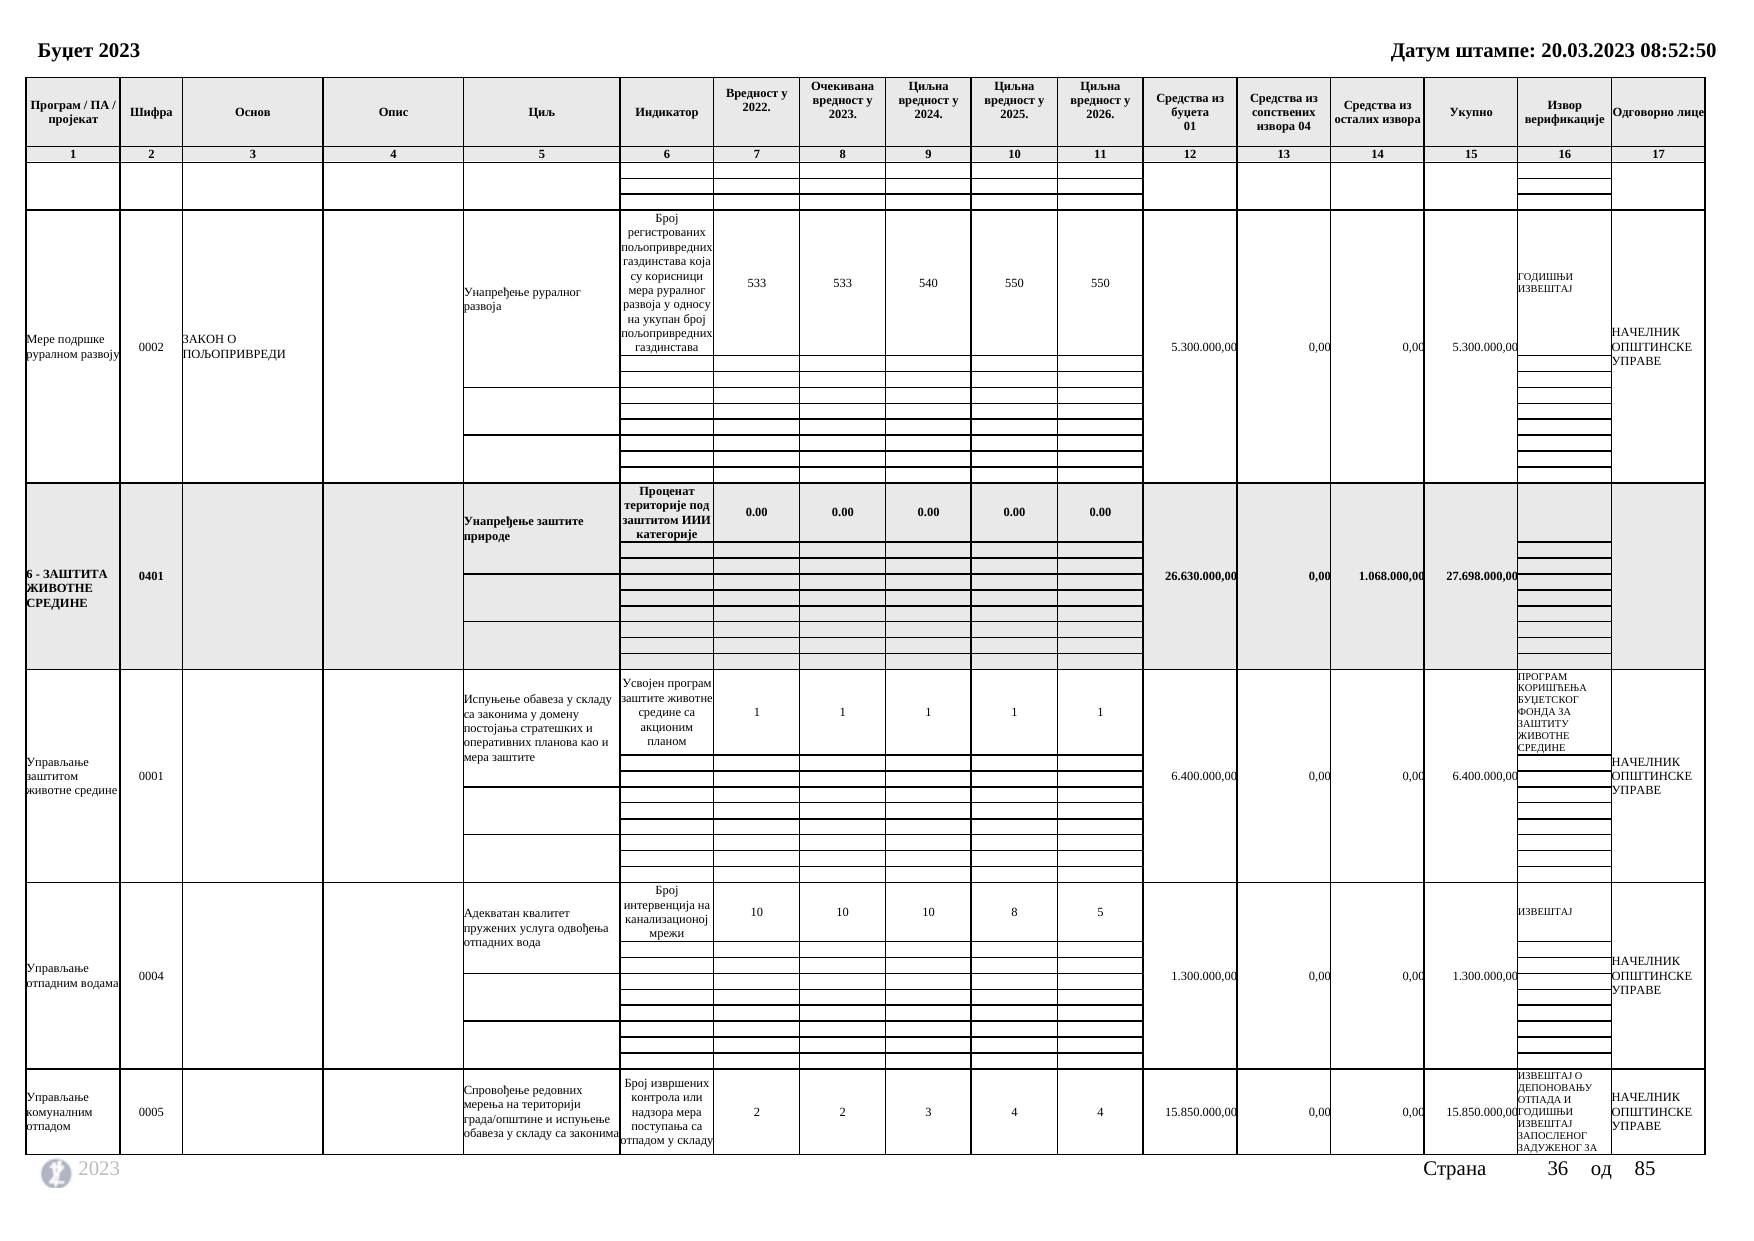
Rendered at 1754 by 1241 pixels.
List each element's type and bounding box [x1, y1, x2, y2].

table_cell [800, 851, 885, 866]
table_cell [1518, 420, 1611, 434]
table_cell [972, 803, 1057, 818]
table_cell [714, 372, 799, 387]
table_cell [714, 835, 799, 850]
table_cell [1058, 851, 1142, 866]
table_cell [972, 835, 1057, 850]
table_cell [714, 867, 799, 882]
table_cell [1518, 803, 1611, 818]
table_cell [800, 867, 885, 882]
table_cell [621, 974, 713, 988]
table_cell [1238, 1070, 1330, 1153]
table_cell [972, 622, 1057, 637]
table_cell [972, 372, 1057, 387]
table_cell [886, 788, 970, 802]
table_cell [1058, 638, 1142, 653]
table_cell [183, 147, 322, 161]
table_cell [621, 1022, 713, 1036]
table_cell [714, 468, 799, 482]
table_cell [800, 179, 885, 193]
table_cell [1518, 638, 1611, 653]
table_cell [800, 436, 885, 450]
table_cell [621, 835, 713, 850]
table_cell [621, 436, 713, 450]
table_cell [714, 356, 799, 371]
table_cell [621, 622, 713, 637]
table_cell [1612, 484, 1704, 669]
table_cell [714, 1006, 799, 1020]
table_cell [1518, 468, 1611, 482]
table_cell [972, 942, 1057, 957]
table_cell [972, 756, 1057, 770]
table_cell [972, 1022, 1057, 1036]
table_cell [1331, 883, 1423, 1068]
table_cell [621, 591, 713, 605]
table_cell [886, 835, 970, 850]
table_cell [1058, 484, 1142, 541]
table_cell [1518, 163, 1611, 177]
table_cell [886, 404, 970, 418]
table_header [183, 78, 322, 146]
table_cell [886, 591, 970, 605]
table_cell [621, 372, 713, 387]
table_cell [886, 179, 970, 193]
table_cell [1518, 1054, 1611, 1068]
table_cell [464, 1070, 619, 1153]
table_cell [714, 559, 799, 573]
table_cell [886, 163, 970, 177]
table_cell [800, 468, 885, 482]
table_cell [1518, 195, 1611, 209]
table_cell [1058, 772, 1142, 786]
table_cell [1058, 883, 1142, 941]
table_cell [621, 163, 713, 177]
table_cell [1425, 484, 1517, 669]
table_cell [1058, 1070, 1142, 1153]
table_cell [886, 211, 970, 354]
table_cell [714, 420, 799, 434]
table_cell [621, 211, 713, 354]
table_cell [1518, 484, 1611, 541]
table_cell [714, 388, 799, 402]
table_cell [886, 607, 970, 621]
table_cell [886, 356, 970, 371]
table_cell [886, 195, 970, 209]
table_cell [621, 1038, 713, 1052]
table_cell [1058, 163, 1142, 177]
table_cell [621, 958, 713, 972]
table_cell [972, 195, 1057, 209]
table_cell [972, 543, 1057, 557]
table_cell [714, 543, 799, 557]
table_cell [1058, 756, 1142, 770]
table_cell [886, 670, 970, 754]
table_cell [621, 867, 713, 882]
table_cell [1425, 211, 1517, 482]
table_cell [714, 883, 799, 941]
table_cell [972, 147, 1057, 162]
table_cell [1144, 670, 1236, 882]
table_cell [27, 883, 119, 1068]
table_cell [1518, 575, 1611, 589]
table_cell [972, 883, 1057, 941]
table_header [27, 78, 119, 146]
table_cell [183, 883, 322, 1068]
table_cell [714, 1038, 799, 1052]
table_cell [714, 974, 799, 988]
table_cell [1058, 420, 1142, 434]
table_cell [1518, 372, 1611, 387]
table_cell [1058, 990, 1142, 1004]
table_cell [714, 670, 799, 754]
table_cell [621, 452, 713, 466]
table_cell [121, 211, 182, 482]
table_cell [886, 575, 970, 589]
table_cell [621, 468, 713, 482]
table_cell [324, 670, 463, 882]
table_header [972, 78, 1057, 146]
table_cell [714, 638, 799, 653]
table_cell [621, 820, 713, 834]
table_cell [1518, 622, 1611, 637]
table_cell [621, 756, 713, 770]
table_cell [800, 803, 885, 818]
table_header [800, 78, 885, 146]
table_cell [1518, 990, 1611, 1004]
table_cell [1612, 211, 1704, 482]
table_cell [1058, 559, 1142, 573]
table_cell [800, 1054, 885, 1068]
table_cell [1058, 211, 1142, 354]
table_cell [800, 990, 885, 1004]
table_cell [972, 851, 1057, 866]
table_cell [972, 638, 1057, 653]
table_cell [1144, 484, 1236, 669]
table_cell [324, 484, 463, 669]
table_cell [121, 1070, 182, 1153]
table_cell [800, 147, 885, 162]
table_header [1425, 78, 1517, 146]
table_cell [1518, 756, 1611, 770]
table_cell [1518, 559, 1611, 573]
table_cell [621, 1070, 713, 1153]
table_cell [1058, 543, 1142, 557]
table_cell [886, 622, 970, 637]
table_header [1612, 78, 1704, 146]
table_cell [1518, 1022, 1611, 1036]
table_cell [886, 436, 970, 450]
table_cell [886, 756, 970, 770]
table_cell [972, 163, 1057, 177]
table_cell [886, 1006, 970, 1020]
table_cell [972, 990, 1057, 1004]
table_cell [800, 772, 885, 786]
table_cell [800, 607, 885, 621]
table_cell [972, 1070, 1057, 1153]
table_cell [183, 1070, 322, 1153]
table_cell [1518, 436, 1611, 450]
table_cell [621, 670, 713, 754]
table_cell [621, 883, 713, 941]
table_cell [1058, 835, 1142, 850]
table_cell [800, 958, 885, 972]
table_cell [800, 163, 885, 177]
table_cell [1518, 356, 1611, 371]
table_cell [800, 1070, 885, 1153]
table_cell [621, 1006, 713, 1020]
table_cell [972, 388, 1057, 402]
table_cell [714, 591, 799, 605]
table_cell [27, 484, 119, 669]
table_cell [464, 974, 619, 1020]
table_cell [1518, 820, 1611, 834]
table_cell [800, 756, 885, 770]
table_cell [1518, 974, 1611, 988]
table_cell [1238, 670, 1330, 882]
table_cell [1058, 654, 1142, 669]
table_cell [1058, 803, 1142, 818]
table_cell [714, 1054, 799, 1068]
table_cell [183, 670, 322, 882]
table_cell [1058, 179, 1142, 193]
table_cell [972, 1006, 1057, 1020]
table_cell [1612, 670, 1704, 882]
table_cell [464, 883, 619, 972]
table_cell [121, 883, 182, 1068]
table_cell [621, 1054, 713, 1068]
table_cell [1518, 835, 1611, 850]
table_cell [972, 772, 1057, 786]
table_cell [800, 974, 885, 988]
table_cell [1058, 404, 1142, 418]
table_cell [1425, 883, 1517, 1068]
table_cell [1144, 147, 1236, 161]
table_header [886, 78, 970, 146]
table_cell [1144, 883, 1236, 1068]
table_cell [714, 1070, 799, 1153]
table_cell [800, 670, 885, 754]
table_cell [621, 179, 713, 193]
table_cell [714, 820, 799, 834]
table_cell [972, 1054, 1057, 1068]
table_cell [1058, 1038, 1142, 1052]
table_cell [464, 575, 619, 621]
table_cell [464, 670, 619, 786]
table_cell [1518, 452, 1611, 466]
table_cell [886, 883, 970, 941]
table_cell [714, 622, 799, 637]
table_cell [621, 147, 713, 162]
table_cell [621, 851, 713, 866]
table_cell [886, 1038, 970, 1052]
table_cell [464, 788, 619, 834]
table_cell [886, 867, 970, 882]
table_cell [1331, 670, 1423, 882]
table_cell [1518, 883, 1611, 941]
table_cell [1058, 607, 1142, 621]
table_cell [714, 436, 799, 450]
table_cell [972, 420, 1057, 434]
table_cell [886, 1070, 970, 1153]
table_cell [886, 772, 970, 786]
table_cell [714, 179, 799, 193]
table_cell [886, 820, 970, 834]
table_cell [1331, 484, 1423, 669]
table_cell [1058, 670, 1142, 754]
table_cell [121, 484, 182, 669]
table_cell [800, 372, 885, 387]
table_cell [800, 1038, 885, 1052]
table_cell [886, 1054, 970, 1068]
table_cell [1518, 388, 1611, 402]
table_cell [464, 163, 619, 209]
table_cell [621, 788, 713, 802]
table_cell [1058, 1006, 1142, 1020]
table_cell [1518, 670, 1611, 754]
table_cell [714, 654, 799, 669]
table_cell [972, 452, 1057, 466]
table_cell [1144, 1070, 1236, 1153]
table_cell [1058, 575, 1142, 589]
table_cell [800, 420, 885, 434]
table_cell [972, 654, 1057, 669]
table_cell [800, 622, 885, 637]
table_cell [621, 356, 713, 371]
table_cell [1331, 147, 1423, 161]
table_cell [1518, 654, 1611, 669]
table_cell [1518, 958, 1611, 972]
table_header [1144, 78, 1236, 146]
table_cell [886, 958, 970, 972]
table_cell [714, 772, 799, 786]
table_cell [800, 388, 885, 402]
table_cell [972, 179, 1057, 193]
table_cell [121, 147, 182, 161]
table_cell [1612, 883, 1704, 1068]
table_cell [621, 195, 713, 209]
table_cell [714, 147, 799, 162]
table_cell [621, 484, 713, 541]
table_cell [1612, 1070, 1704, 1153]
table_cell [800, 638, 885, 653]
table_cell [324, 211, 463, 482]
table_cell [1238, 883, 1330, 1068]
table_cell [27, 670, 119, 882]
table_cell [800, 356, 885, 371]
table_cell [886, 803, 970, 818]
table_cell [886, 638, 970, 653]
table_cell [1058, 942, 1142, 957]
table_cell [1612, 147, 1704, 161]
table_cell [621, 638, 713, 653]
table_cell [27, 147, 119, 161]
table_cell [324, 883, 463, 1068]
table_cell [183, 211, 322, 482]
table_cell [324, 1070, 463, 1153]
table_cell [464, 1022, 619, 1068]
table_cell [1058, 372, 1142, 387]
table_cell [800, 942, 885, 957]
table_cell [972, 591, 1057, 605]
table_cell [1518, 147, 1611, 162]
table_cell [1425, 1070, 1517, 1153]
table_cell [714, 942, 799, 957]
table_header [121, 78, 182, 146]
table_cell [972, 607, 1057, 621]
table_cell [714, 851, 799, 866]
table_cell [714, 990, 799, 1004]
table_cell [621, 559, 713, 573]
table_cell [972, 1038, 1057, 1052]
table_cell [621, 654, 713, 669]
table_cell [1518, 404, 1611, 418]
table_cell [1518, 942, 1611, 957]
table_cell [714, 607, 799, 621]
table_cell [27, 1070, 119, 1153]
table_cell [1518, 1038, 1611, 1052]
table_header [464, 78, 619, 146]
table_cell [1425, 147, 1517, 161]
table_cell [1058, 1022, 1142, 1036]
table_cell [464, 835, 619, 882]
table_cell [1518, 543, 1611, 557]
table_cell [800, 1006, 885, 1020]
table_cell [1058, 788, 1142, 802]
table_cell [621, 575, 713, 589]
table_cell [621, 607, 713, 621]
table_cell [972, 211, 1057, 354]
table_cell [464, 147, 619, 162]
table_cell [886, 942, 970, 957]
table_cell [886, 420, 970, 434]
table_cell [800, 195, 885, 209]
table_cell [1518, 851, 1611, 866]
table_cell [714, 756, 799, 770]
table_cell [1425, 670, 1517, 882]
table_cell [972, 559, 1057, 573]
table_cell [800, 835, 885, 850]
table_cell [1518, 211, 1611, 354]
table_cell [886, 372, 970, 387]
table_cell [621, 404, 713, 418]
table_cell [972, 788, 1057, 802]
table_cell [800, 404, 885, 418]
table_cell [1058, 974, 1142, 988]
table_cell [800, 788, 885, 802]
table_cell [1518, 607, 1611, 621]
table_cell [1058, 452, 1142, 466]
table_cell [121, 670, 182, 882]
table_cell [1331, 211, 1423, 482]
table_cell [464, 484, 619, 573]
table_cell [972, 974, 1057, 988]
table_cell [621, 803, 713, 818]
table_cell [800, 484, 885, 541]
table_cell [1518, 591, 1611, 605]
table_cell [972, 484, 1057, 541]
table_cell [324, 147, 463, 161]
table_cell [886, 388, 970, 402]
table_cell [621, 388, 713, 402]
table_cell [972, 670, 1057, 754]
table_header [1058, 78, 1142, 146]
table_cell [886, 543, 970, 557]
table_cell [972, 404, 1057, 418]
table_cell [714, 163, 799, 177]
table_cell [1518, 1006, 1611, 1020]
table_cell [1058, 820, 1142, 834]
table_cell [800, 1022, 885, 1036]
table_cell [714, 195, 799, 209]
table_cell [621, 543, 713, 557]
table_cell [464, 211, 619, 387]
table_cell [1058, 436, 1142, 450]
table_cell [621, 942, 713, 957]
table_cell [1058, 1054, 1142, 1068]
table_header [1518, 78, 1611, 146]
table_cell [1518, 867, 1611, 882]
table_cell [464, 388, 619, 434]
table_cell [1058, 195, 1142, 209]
picture [37, 1155, 75, 1188]
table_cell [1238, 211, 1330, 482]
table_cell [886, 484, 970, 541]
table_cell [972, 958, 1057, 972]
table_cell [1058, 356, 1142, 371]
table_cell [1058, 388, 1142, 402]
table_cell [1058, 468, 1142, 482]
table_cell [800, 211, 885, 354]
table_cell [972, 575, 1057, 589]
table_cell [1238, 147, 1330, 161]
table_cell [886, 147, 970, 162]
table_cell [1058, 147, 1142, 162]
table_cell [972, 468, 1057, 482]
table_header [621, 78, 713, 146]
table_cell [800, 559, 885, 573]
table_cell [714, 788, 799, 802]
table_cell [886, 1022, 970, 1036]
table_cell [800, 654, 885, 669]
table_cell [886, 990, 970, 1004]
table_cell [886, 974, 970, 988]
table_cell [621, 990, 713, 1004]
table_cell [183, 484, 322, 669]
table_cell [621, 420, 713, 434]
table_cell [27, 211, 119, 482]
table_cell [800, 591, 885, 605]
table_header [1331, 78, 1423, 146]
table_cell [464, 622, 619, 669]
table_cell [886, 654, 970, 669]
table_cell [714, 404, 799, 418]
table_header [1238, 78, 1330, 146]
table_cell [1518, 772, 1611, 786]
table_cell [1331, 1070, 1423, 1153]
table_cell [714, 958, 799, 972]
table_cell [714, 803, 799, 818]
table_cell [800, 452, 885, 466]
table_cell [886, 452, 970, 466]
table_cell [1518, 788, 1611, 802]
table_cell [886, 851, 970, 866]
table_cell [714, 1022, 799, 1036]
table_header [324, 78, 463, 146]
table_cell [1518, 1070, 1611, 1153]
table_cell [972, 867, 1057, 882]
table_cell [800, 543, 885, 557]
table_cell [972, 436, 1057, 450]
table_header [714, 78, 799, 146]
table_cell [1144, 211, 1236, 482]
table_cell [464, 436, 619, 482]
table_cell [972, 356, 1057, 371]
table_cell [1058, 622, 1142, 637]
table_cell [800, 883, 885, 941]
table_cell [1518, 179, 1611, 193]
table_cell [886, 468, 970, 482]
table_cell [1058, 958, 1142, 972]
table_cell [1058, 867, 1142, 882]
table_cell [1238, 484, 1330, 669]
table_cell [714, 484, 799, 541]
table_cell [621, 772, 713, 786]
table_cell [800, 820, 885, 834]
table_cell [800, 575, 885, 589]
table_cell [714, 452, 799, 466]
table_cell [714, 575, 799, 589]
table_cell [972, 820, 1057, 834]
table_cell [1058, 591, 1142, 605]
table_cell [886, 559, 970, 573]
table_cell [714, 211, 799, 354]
